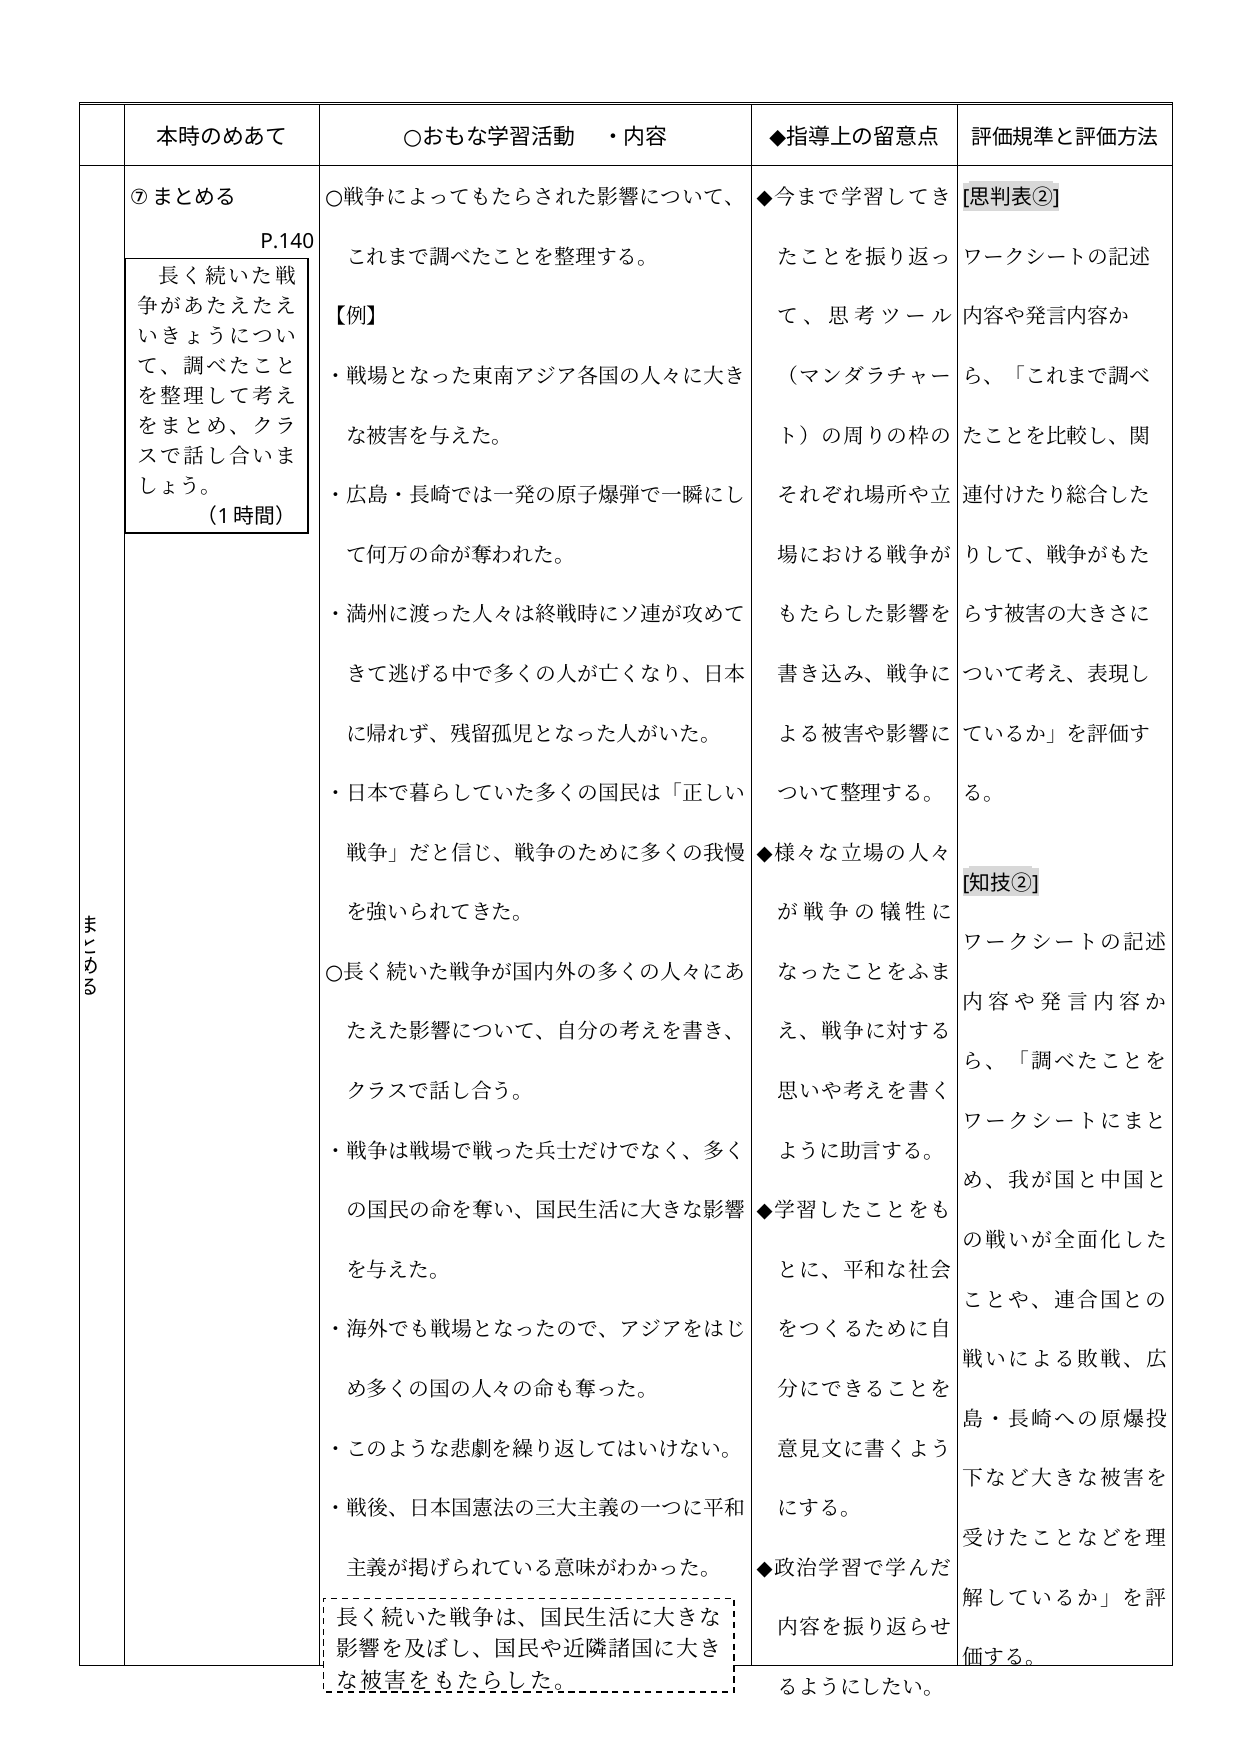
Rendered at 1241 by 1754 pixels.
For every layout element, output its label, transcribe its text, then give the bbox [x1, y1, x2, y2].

table_header 本時のめあて [125, 105, 319, 165]
table_header [80, 105, 124, 165]
table_cell [思判表②] ワークシートの記述内容や発言内容から、「これまで調べたことを比較し、関連付けたり総合したりして、戦争がもたらす被害の大きさについて考え、表現しているか」を評価する。 [知技②] ワークシートの記述内容や発言内容から、「調べたことをワークシートにまとめ、我が国と中国との戦いが全面化したことや、連合国との戦いによる敗戦、広島・長崎への原爆投下など大きな被害を受けたことなどを理解しているか」を評価する。 [958, 166, 1172, 1665]
table_cell まとめる [80, 166, 124, 1665]
table_cell ○戦争によってもたらされた影響について、これまで調べたことを整理する。 【例】 ・戦場となった東南アジア各国の人々に大きな被害を与えた。 ・広島・長崎では一発の原子爆弾で一瞬にして何万の命が奪われた。 ・満州に渡った人々は終戦時にソ連が攻めてきて逃げる中で多くの人が亡くなり、日本に帰れず、残留孤児となった人がいた。 ・日本で暮らしていた多くの国民は「正しい戦争」だと信じ、戦争のために多くの我慢を強いられてきた。 ○長く続いた戦争が国内外の多くの人々にあたえた影響について、自分の考えを書き、クラスで話し合う。 ・戦争は戦場で戦った兵士だけでなく、多くの国民の命を奪い、国民生活に大きな影響を与えた。 ・海外でも戦場となったので、アジアをはじめ多くの国の人々の命も奪った。 ・このような悲劇を繰り返してはいけない。 ・戦後、日本国憲法の三大主義の一つに平和主義が掲げられている意味がわかった。 [320, 166, 751, 1665]
table_cell ◆今まで学習してきたことを振り返って、思考ツール（マンダラチャート）の周りの枠のそれぞれ場所や立場における戦争がもたらした影響を書き込み、戦争による被害や影響について整理する。 ◆様々な立場の人々が戦争の犠牲になったことをふまえ、戦争に対する思いや考えを書くように助言する。 ◆学習したことをもとに、平和な社会をつくるために自分にできることを意見文に書くようにする。 ◆政治学習で学んだ内容を振り返らせるようにしたい。 [752, 166, 957, 1665]
table_header 評価規準と評価方法 [958, 105, 1172, 165]
table_cell ⑦まとめる P.140 [125, 166, 319, 1665]
table_header ◆指導上の留意点 [752, 105, 957, 165]
table_header ○おもな学習活動 ・内容 [320, 105, 751, 165]
